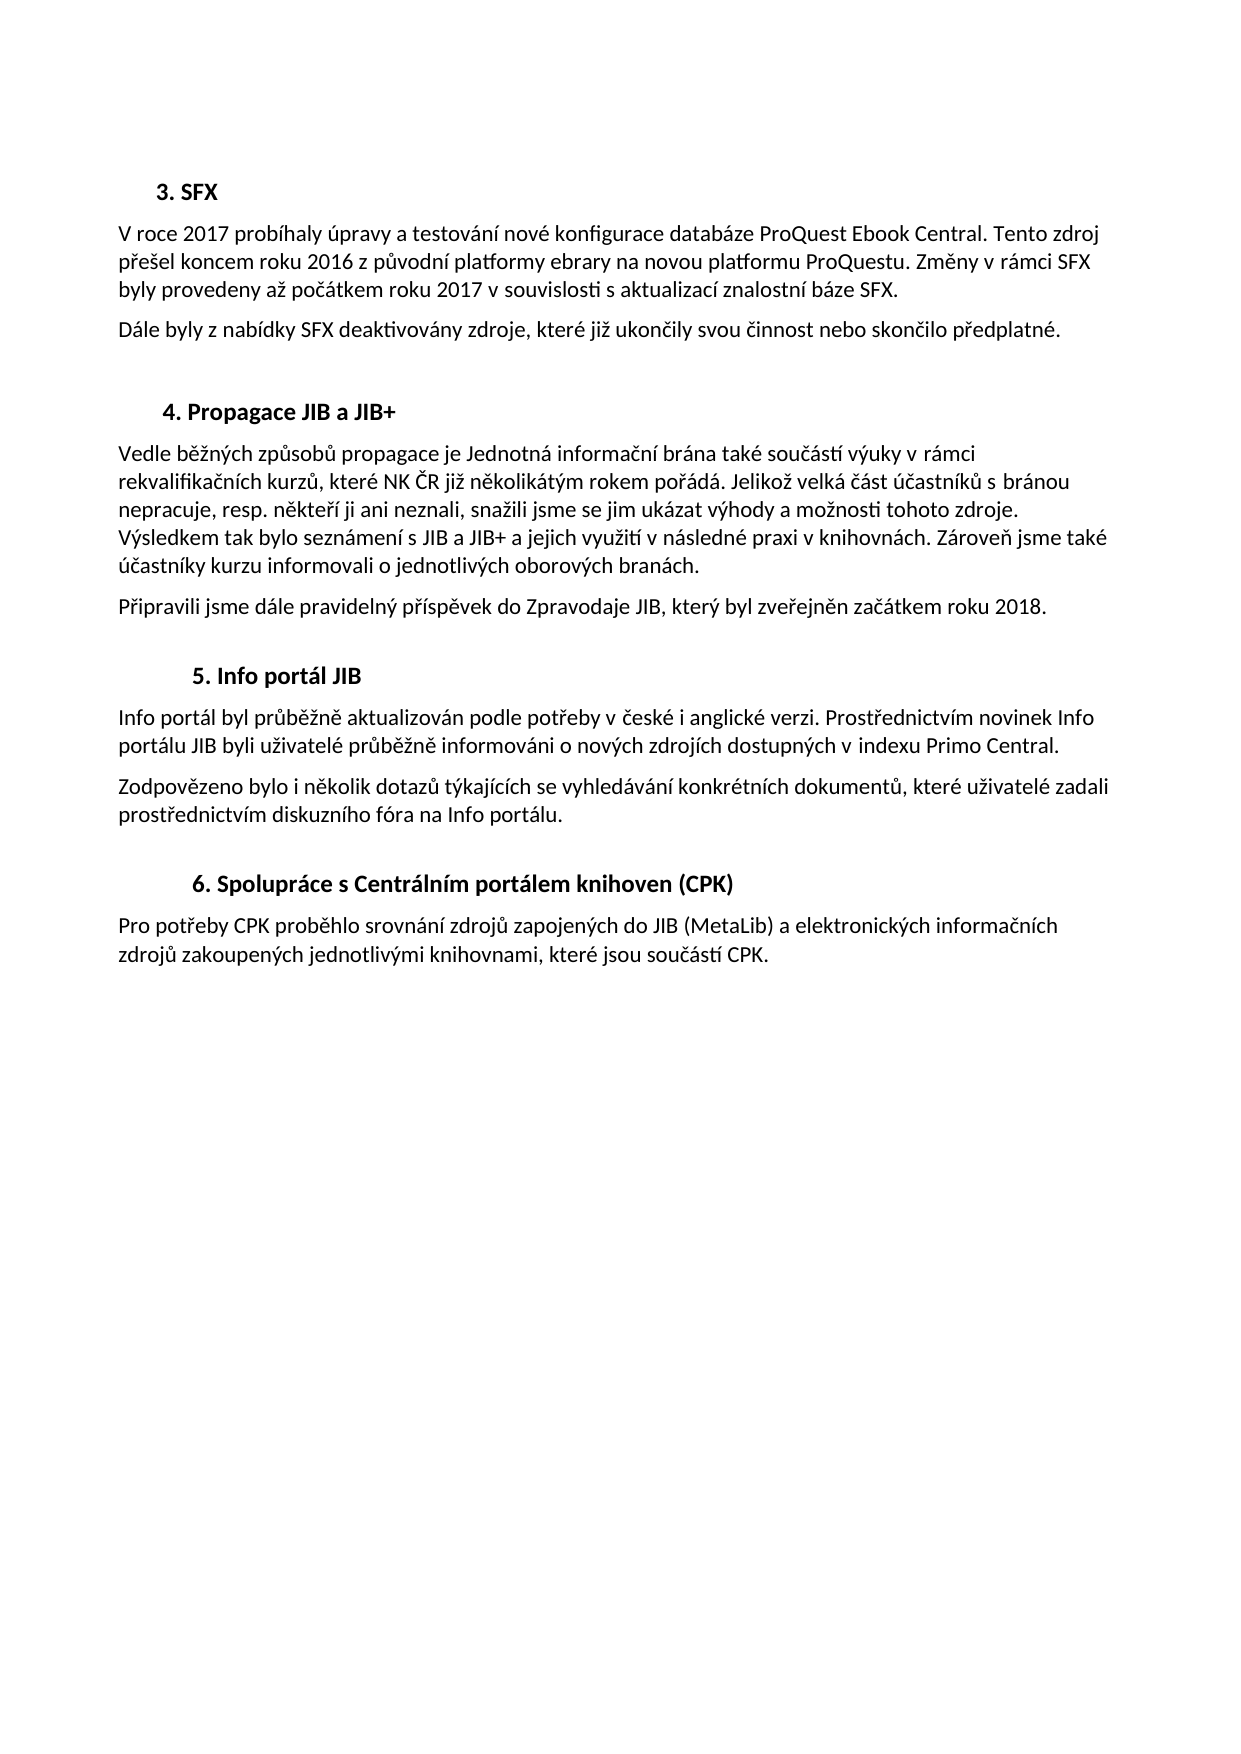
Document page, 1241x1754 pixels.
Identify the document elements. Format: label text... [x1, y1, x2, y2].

text Vedle běžných způsobů propagace je Jednotná informační brána také součástí výuky v rámci rekvalifikačních kurzů, které NK ČR již několikátým rokem pořádá. Jelikož velká část účastníků s bránou nepracuje, resp. někteří ji ani neznali, snažili jsme se jim ukázat výhody a možnosti tohoto zdroje. Výsledkem tak bylo seznámení s JIB a JIB+ a jejich využití v následné praxi v knihovnách. Zároveň jsme také účastníky kurzu informovali o jednotlivých oborových branách. [118, 439, 1122, 579]
text 4. Propagace JIB a JIB+ [118, 396, 1122, 427]
text 5. Info portál JIB [118, 661, 1122, 691]
text Dále byly z nabídky SFX deaktivovány zdroje, které již ukončily svou činnost nebo skončilo předplatné. [118, 315, 1122, 343]
text Pro potřeby CPK proběhlo srovnání zdrojů zapojených do JIB (MetaLib) a elektronických informačních zdrojů zakoupených jednotlivými knihovnami, které jsou součástí CPK. [118, 912, 1122, 968]
text Info portál byl průběžně aktualizován podle potřeby v české i anglické verzi. Prostřednictvím novinek Info portálu JIB byli uživatelé průběžně informováni o nových zdrojích dostupných v indexu Primo Central. [118, 703, 1122, 759]
text V roce 2017 probíhaly úpravy a testování nové konfigurace databáze ProQuest Ebook Central. Tento zdroj přešel koncem roku 2016 z původní platformy ebrary na novou platformu ProQuestu. Změny v rámci SFX byly provedeny až počátkem roku 2017 v souvislosti s aktualizací znalostní báze SFX. [118, 219, 1122, 303]
text Připravili jsme dále pravidelný příspěvek do Zpravodaje JIB, který byl zveřejněn začátkem roku 2018. [118, 592, 1122, 620]
text 6. Spolupráce s Centrálním portálem knihoven (CPK) [118, 869, 1122, 899]
text 3. SFX [118, 176, 1122, 206]
text Zodpovězeno bylo i několik dotazů týkajících se vyhledávání konkrétních dokumentů, které uživatelé zadali prostřednictvím diskuzního fóra na Info portálu. [118, 772, 1122, 828]
